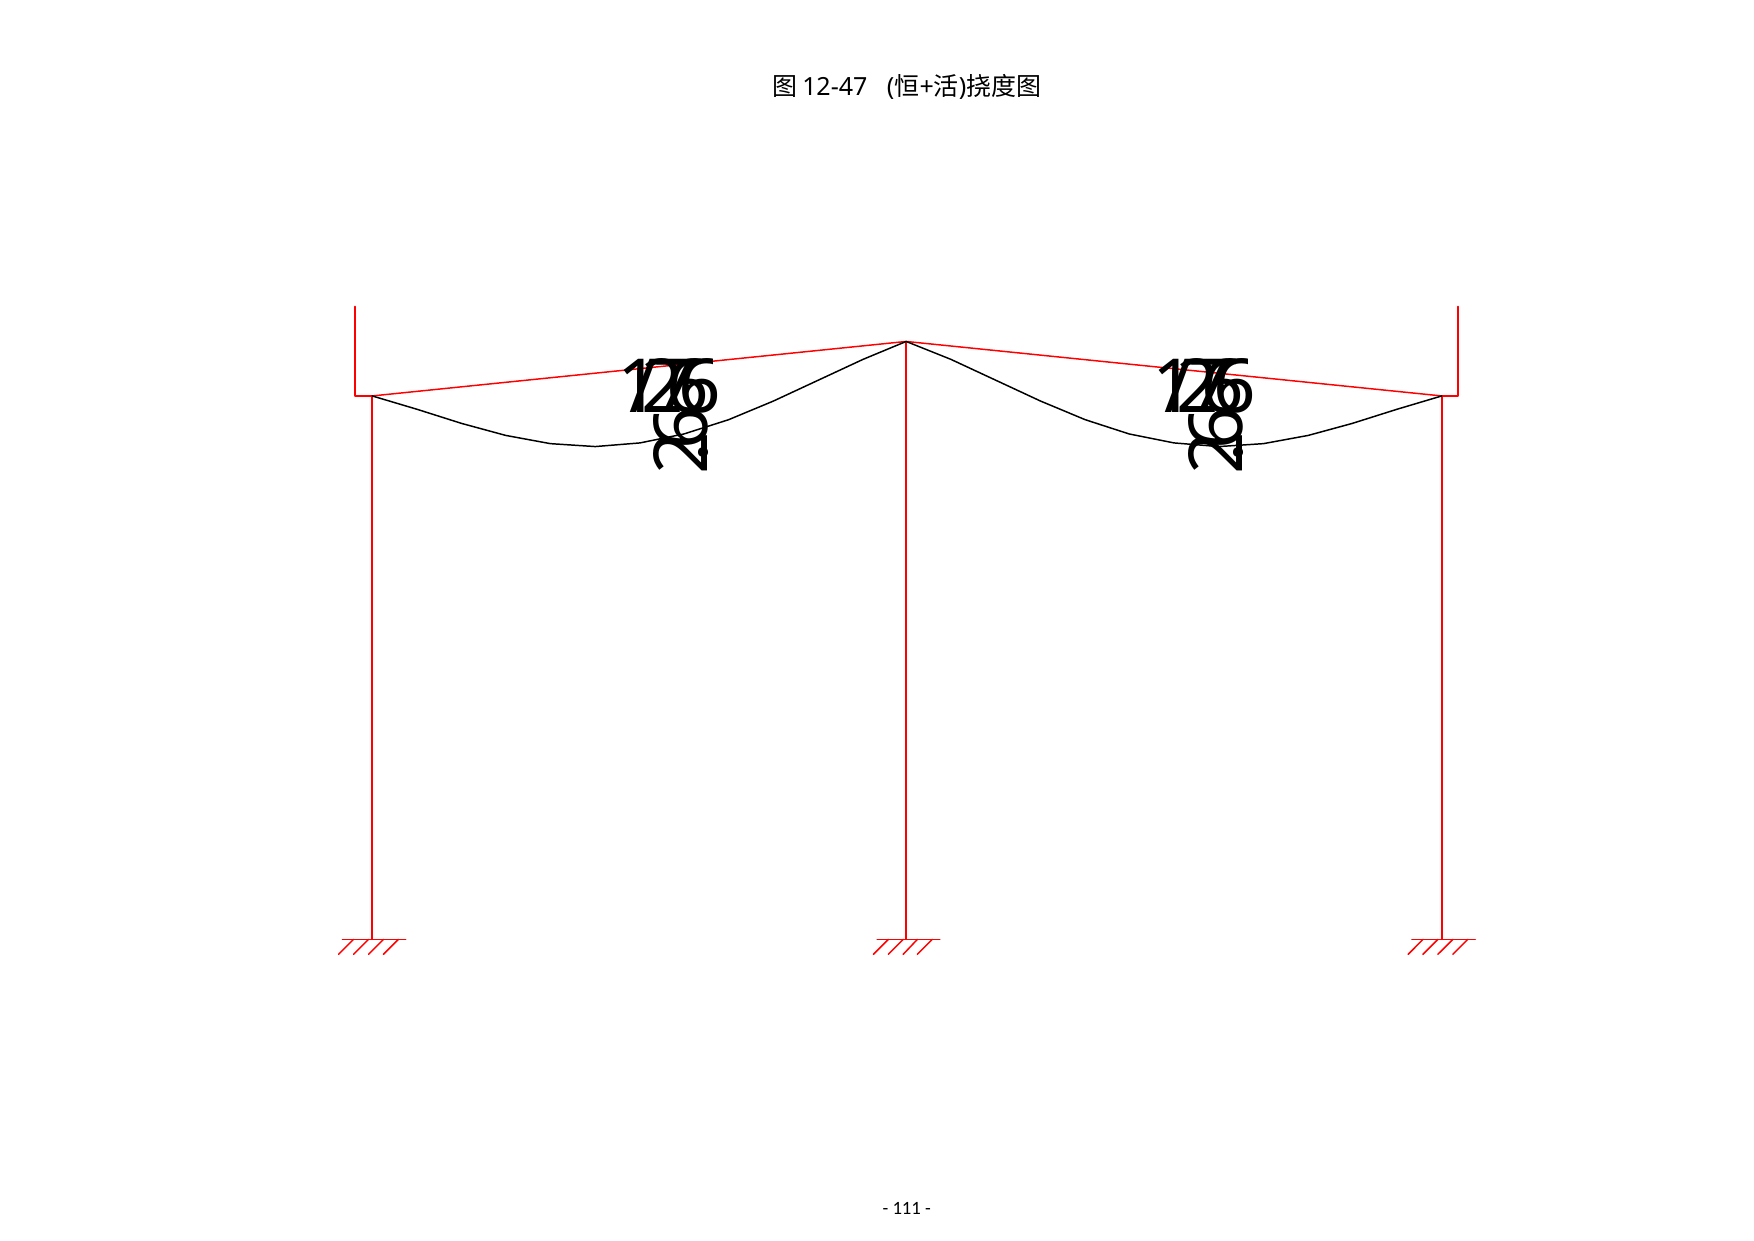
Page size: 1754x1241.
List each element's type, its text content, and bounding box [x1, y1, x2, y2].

text 图12-47 (恒+活)挠度图 [148, 61, 1665, 108]
